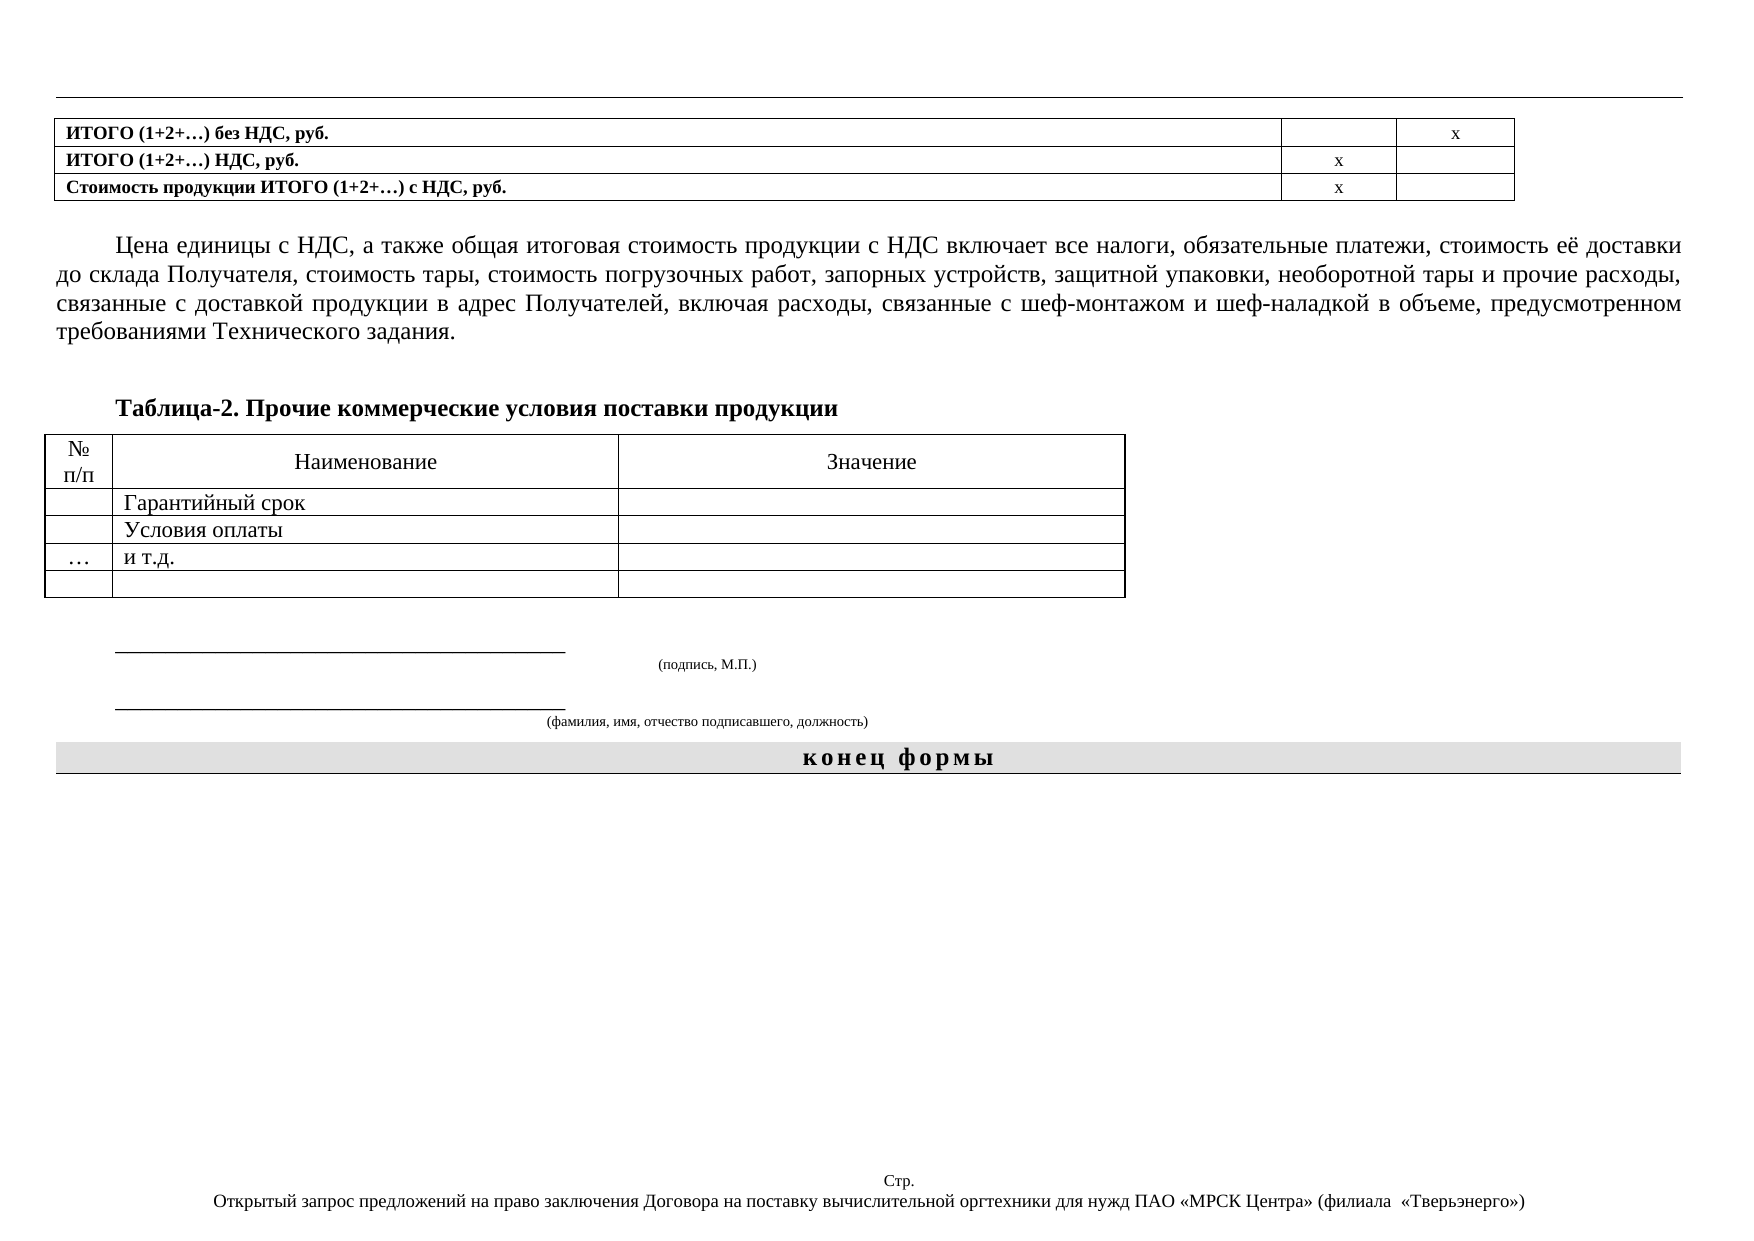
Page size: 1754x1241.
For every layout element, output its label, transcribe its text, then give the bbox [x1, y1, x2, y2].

table_cell [1282, 119, 1396, 146]
table_cell х [1282, 147, 1396, 173]
table_cell Условия оплаты [113, 516, 618, 542]
table_cell [1397, 174, 1514, 200]
text Таблица-2. Прочие коммерческие условия поставки продукции [56, 393, 1683, 421]
table_cell Стоимость продукции ИТОГО (1+2+…) с НДС, руб. [55, 174, 1281, 200]
text (подпись, М.П.) [56, 656, 1299, 684]
table_cell [46, 516, 112, 542]
text ____________________________________ [56, 684, 1683, 713]
table_cell [619, 516, 1124, 542]
table_cell х [1282, 174, 1396, 200]
table_cell [46, 571, 112, 597]
text ____________________________________ [56, 627, 1683, 656]
table_cell и т.д. [113, 544, 618, 570]
table_header № п/п [46, 435, 112, 488]
table_header Значение [619, 435, 1124, 488]
table_header Наименование [113, 435, 618, 488]
table_cell ИТОГО (1+2+…) без НДС, руб. [55, 119, 1281, 146]
table_cell [619, 571, 1124, 597]
table_cell [113, 571, 618, 597]
table_cell [619, 544, 1124, 570]
table_cell ИТОГО (1+2+…) НДС, руб. [55, 147, 1281, 173]
table_cell … [46, 544, 112, 570]
table_cell [619, 489, 1124, 515]
table_cell [1397, 147, 1514, 173]
text (фамилия, имя, отчество подписавшего, должность) [56, 713, 1299, 742]
table_cell х [1397, 119, 1514, 146]
text конец формы [56, 742, 1681, 773]
table_cell Гарантийный срок [113, 489, 618, 515]
text Цена единицы с НДС, а также общая итоговая стоимость продукции с НДС включает все налоги, обязательные платежи, стоимость её доставки до склада Получателя, стоимость тары, стоимость погрузочных работ, запорных устройств, защитной упаковки, необоротной тары и прочие расходы, связанные с доставкой продукции в адрес Получателей, включая расходы, связанные с шеф-монтажом и шеф-наладкой в объеме, предусмотренном требованиями Технического задания. [56, 230, 1683, 345]
table_cell [46, 489, 112, 515]
